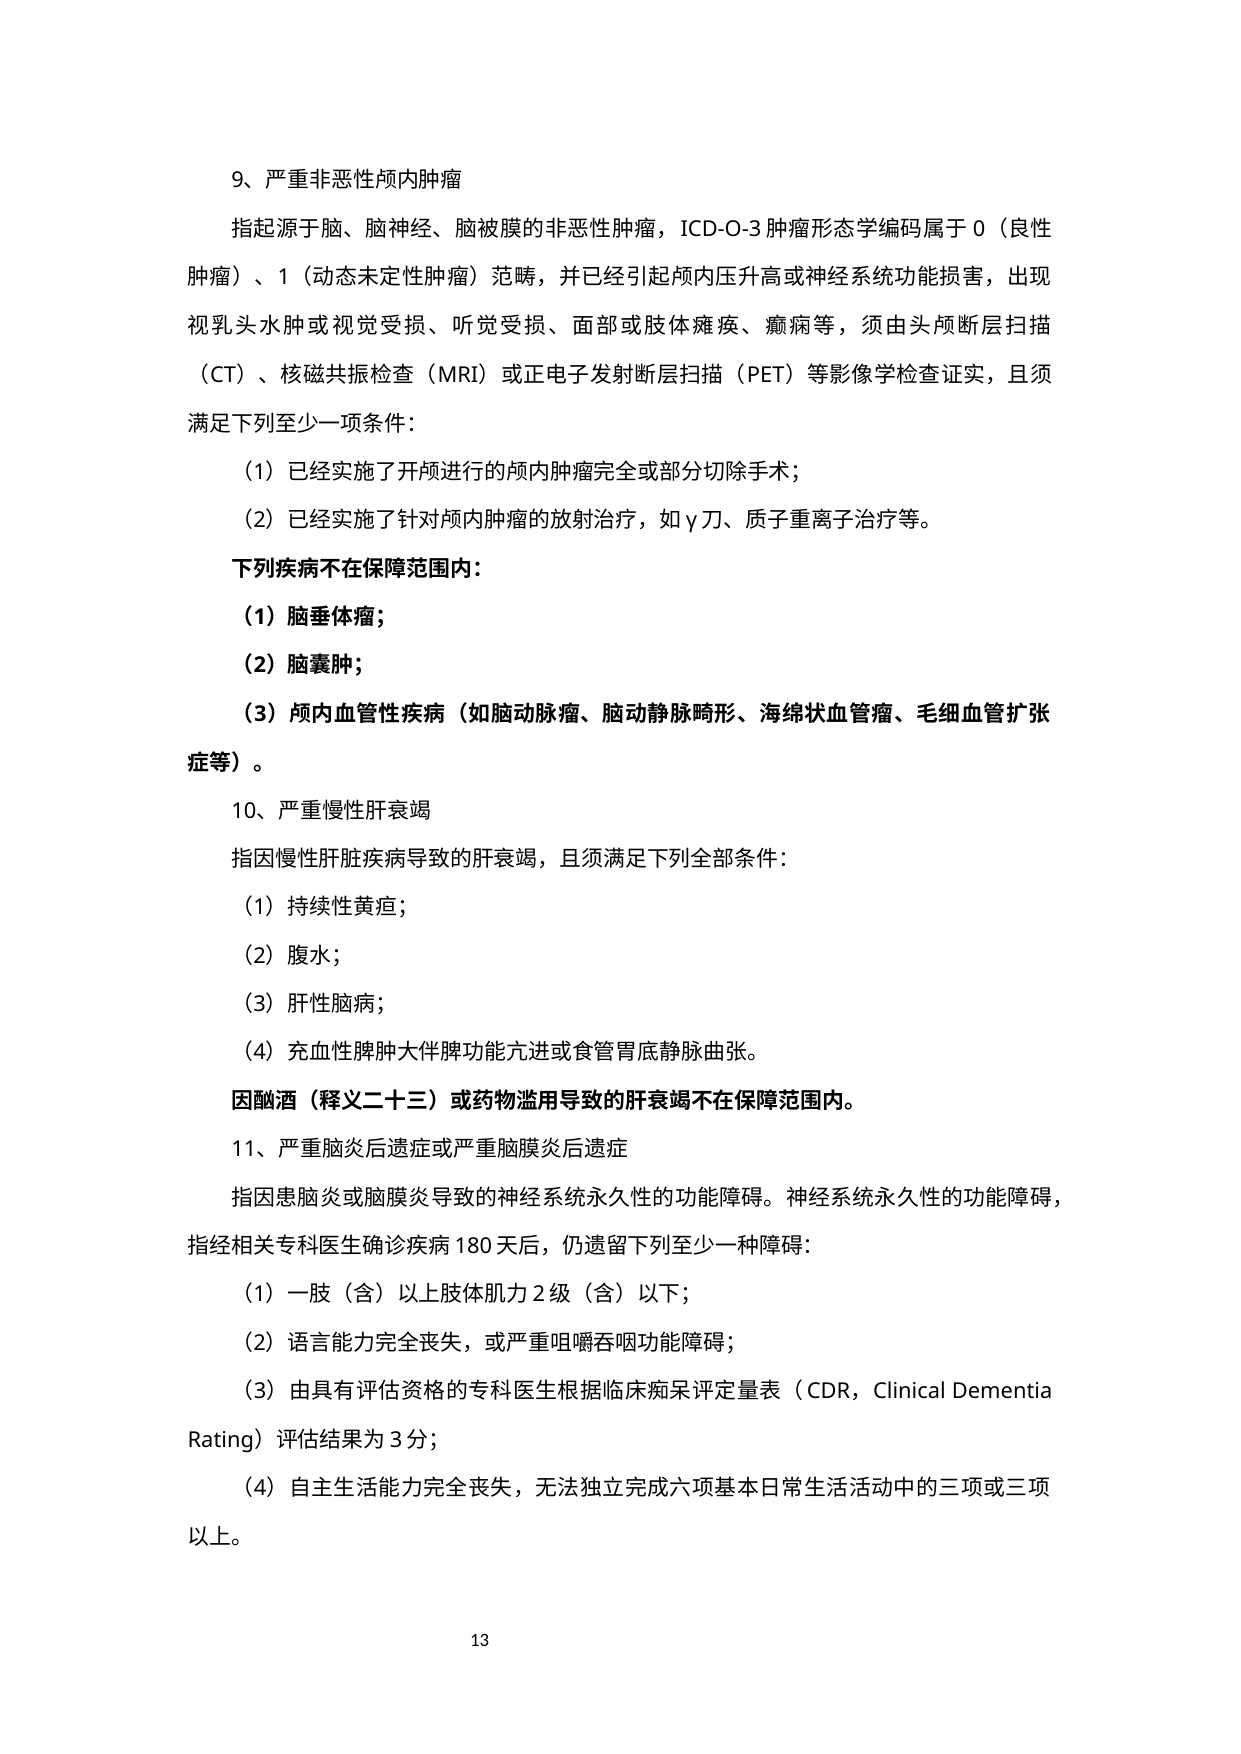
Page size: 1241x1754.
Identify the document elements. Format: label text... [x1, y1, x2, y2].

text （3）颅内血管性疾病（如脑动脉瘤、脑动静脉畸形、海绵状血管瘤、毛细血管扩张症等）。 [187, 695, 1053, 777]
text （2）语言能力完全丧失，或严重咀嚼吞咽功能障碍； [187, 1324, 1053, 1357]
text 10、严重慢性肝衰竭 [187, 792, 1053, 825]
text （4）自主生活能力完全丧失，无法独立完成六项基本日常生活活动中的三项或三项以上。 [187, 1470, 1053, 1551]
text （2）已经实施了针对颅内肿瘤的放射治疗，如γ刀、质子重离子治疗等。 [187, 502, 1053, 534]
text （2）脑囊肿； [187, 647, 1053, 679]
text 指因慢性肝脏疾病导致的肝衰竭，且须满足下列全部条件： [187, 841, 1053, 873]
text （1）一肢（含）以上肢体肌力2级（含）以下； [187, 1276, 1053, 1309]
text 11、严重脑炎后遗症或严重脑膜炎后遗症 [187, 1131, 1053, 1163]
text （1）已经实施了开颅进行的颅内肿瘤完全或部分切除手术； [187, 454, 1053, 486]
text （1）脑垂体瘤； [187, 599, 1053, 631]
text 指因患脑炎或脑膜炎导致的神经系统永久性的功能障碍。神经系统永久性的功能障碍，指经相关专科医生确诊疾病180天后，仍遗留下列至少一种障碍： [187, 1179, 1053, 1260]
text （3）肝性脑病； [187, 986, 1053, 1018]
text （2）腹水； [187, 937, 1053, 970]
text （3）由具有评估资格的专科医生根据临床痴呆评定量表（CDR，Clinical Dementia Rating）评估结果为3分； [187, 1373, 1053, 1454]
text 9、严重非恶性颅内肿瘤 [187, 162, 1053, 194]
text （4）充血性脾肿大伴脾功能亢进或食管胃底静脉曲张。 [187, 1034, 1053, 1067]
text （1）持续性黄疸； [187, 889, 1053, 922]
text 下列疾病不在保障范围内： [187, 550, 1053, 583]
text 因酗酒（释义二十三）或药物滥用导致的肝衰竭不在保障范围内。 [187, 1082, 1053, 1115]
text 指起源于脑、脑神经、脑被膜的非恶性肿瘤，ICD-O-3肿瘤形态学编码属于0（良性肿瘤）、1（动态未定性肿瘤）范畴，并已经引起颅内压升高或神经系统功能损害，出现视乳头水肿或视觉受损、听觉受损、面部或肢体瘫痪、癫痫等，须由头颅断层扫描（CT）、核磁共振检查（MRI）或正电子发射断层扫描（PET）等影像学检查证实，且须满足下列至少一项条件： [187, 210, 1053, 438]
